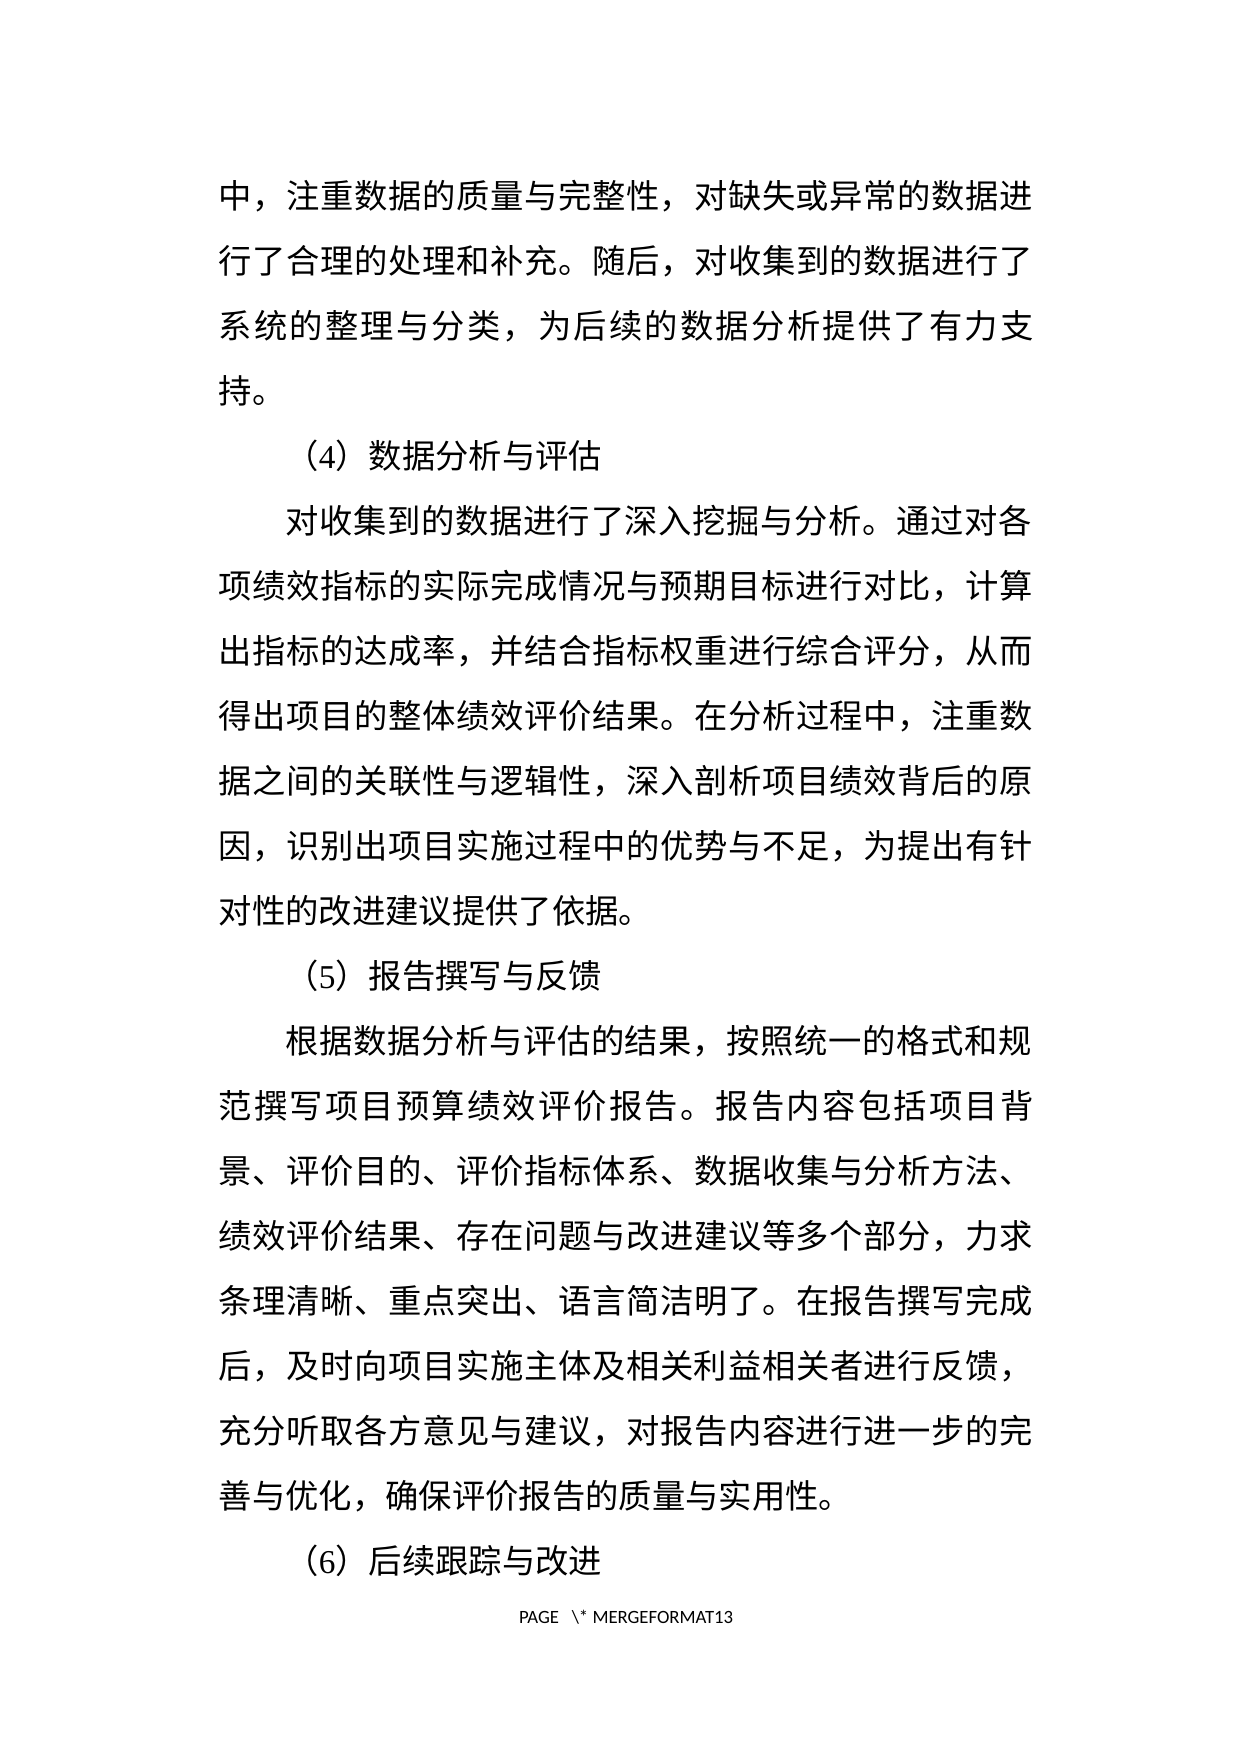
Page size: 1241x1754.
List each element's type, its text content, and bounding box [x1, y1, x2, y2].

text （5）报告撰写与反馈 [218, 942, 1033, 1007]
text 根据数据分析与评估的结果，按照统一的格式和规范撰写项目预算绩效评价报告。报告内容包括项目背景、评价目的、评价指标体系、数据收集与分析方法、绩效评价结果、存在问题与改进建议等多个部分，力求条理清晰、重点突出、语言简洁明了。在报告撰写完成后，及时向项目实施主体及相关利益相关者进行反馈，充分听取各方意见与建议，对报告内容进行进一步的完善与优化，确保评价报告的质量与实用性。 [218, 1007, 1033, 1527]
text （4）数据分析与评估 [218, 422, 1033, 487]
text 对收集到的数据进行了深入挖掘与分析。通过对各项绩效指标的实际完成情况与预期目标进行对比，计算出指标的达成率，并结合指标权重进行综合评分，从而得出项目的整体绩效评价结果。在分析过程中，注重数据之间的关联性与逻辑性，深入剖析项目绩效背后的原因，识别出项目实施过程中的优势与不足，为提出有针对性的改进建议提供了依据。 [218, 487, 1033, 942]
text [218, 162, 1033, 422]
text （6）后续跟踪与改进 [218, 1527, 1033, 1592]
